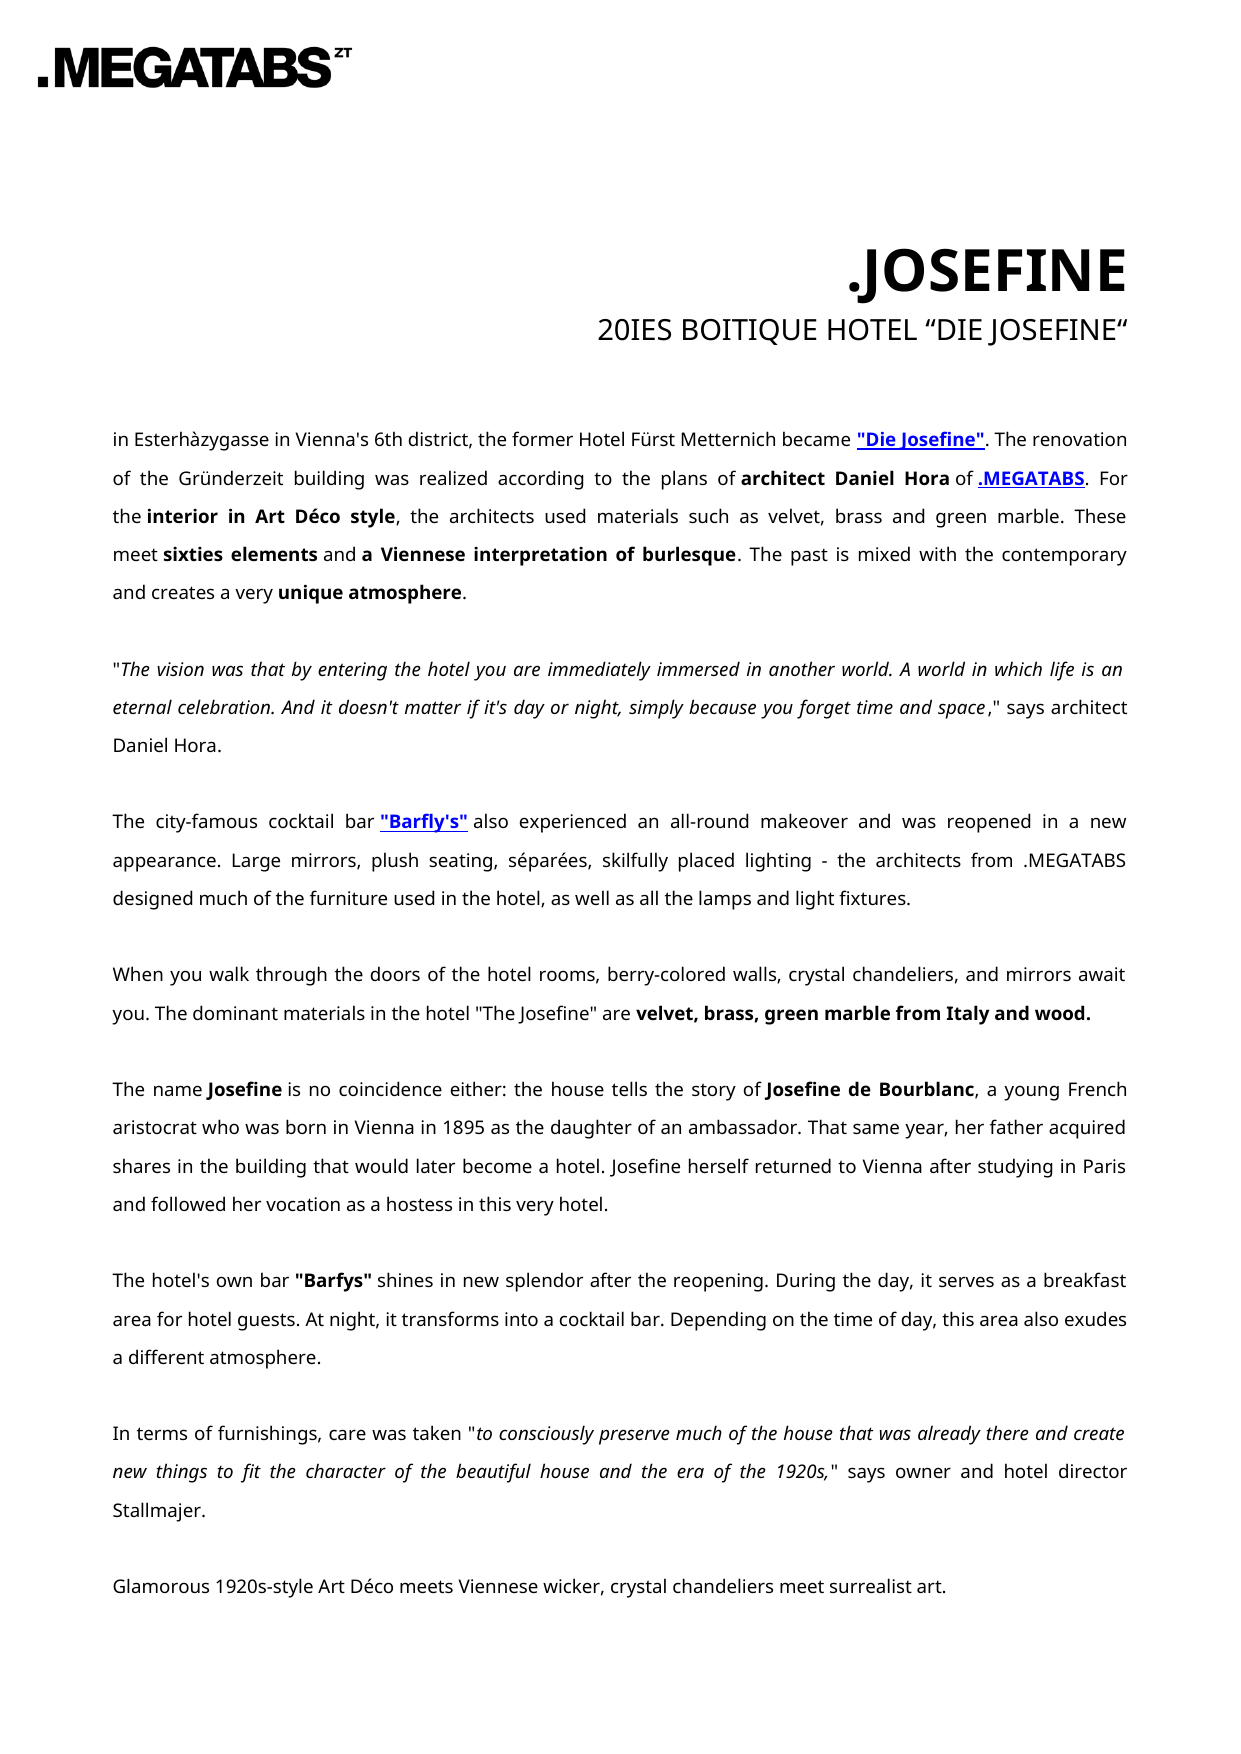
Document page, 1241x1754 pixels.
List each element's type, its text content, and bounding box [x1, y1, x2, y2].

text Glamorous 1920s-style Art Déco meets Viennese wicker, crystal chandeliers meet surrealist art. [112, 1573, 1128, 1599]
text in Esterhàzygasse in Vienna's 6th district, the former Hotel Fürst Metternich became "Die Josefine". The renovation of the Gründerzeit building was realized according to the plans of architect Daniel Hora of .MEGATABS. For the interior in Art Déco style, the architects used materials such as velvet, brass and green marble. These meet sixties elements and a Viennese interpretation of burlesque. The past is mixed with the contemporary and creates a very unique atmosphere. [112, 427, 1128, 605]
text In terms of furnishings, care was taken "to consciously preserve much of the house that was already there and create new things to fit the character of the beautiful house and the era of the 1920s," says owner and hotel director Stallmajer. [112, 1421, 1128, 1522]
text .JOSEFINE [112, 229, 1128, 309]
text When you walk through the doors of the hotel rooms, berry-colored walls, crystal chandeliers, and mirrors await you. The dominant materials in the hotel "The Josefine" are velvet, brass, green marble from Italy and wood. [112, 962, 1128, 1026]
picture [28, 24, 361, 110]
text The city-famous cocktail bar "Barfly's" also experienced an all-round makeover and was reopened in a new appearance. Large mirrors, plush seating, séparées, skilfully placed lighting - the architects from .MEGATABS designed much of the furniture used in the hotel, as well as all the lamps and light fixtures. [112, 809, 1128, 911]
text The name Josefine is no coincidence either: the house tells the story of Josefine de Bourblanc, a young French aristocrat who was born in Vienna in 1895 as the daughter of an ambassador. That same year, her father acquired shares in the building that would later become a hotel. Josefine herself returned to Vienna after studying in Paris and followed her vocation as a hostess in this very hotel. [112, 1076, 1128, 1217]
text "The vision was that by entering the hotel you are immediately immersed in another world. A world in which life is an eternal celebration. And it doesn't matter if it's day or night, simply because you forget time and space," says architect Daniel Hora. [112, 656, 1128, 758]
text The hotel's own bar "Barfys" shines in new splendor after the reopening. During the day, it serves as a breakfast area for hotel guests. At night, it transforms into a cocktail bar. Depending on the time of day, this area also exudes a different atmosphere. [112, 1268, 1128, 1369]
text 20IES BOITIQUE HOTEL “DIE JOSEFINE“ [112, 309, 1128, 349]
